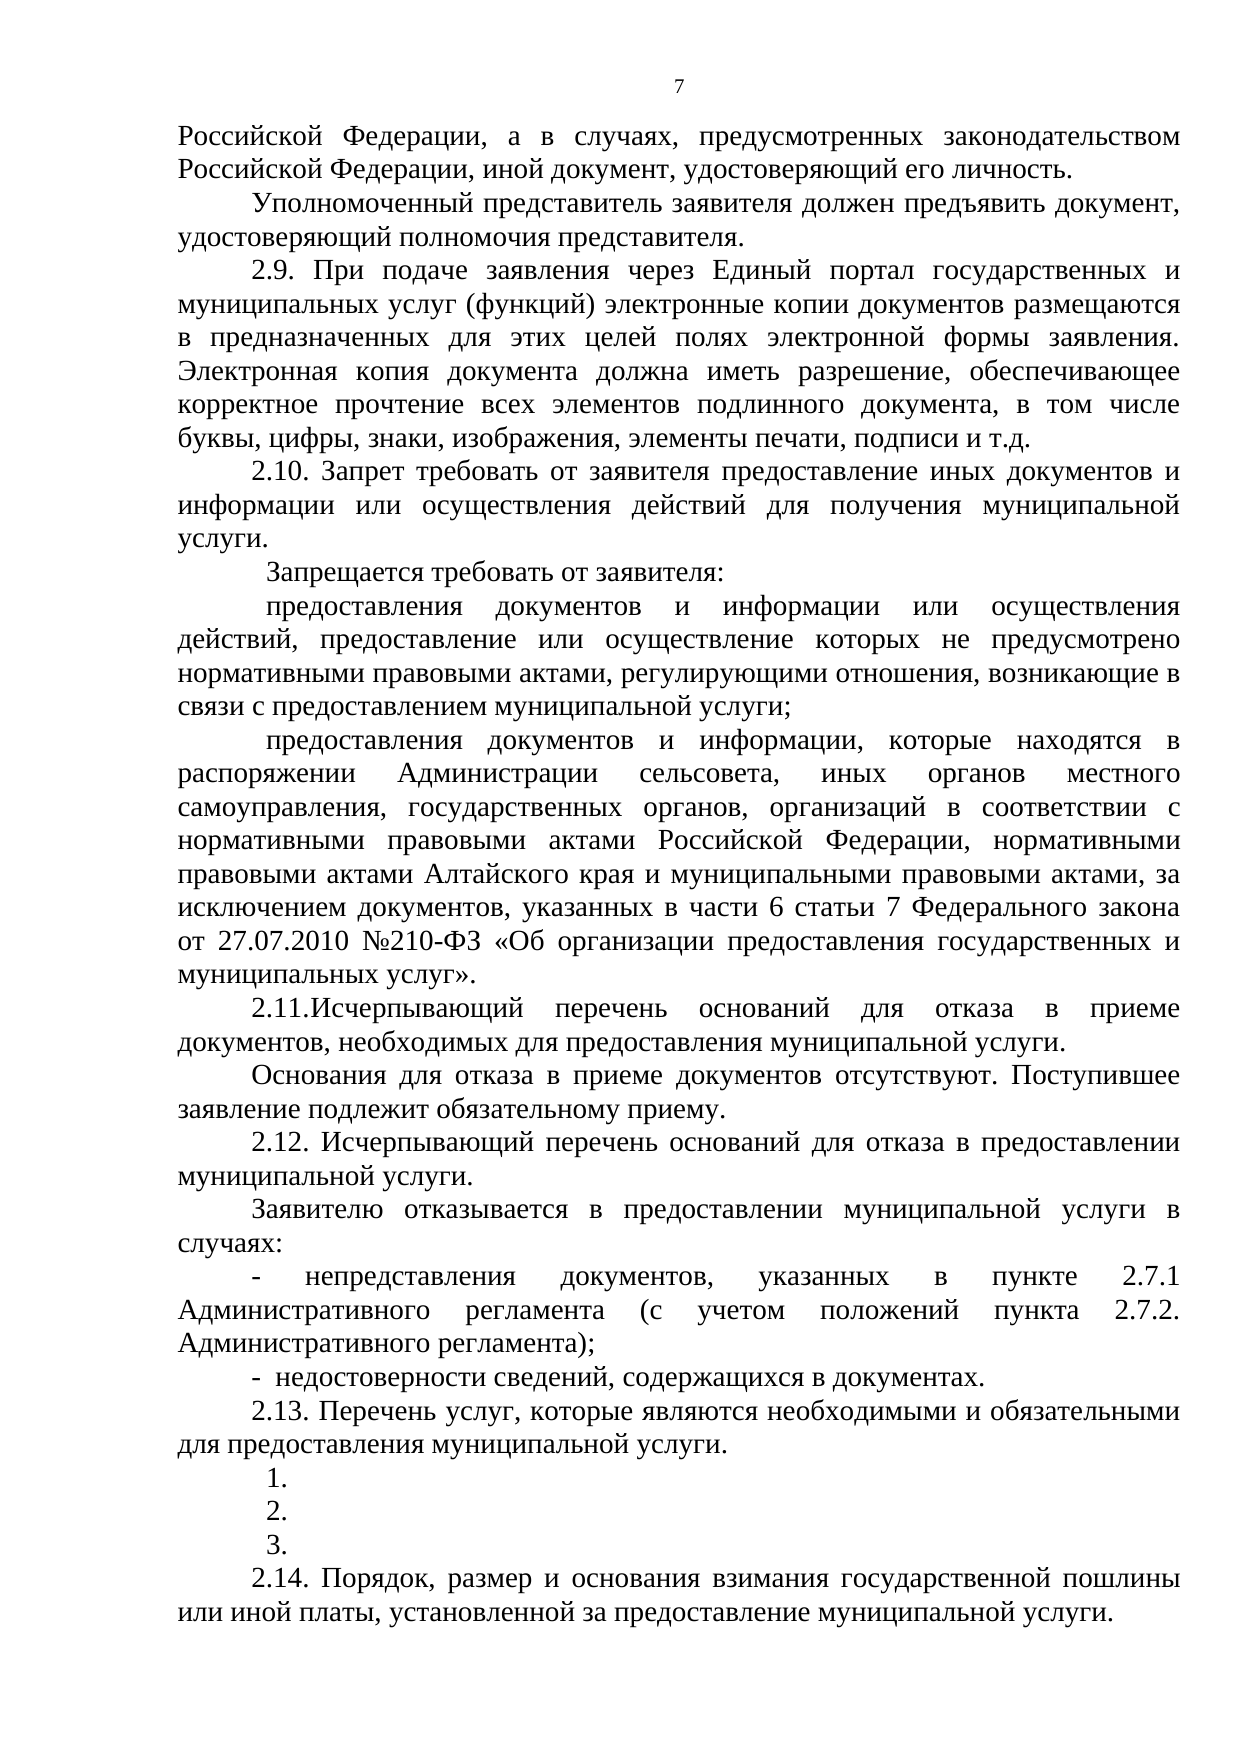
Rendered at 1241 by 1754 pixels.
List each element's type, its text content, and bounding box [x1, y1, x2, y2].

text 3. [177, 1527, 1181, 1560]
text 2.9. При подаче заявления через Единый портал государственных и муниципальных услуг (функций) электронные копии документов размещаются в предназначенных для этих целей полях электронной формы заявления. Электронная копия документа должна иметь разрешение, обеспечивающее корректное прочтение всех элементов подлинного документа, в том числе буквы, цифры, знаки, изображения, элементы печати, подписи и т.д. [177, 252, 1181, 453]
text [177, 118, 1181, 185]
text Запрещается требовать от заявителя: [177, 554, 1181, 588]
text 2. [177, 1493, 1181, 1527]
text предоставления документов и информации, которые находятся в распоряжении Администрации сельсовета, иных органов местного самоуправления, государственных органов, организаций в соответствии с нормативными правовыми актами Российской Федерации, нормативными правовыми актами Алтайского края и муниципальными правовыми актами, за исключением документов, указанных в части 6 статьи 7 Федерального закона от 27.07.2010 №210-ФЗ «Об организации предоставления государственных и муниципальных услуг». [177, 722, 1181, 990]
text Уполномоченный представитель заявителя должен предъявить документ, удостоверяющий полномочия представителя. [177, 185, 1181, 252]
text 2.11. Исчерпывающий перечень оснований для отказа в приеме документов, необходимых для предоставления муниципальной услуги. [177, 990, 1181, 1057]
text Основания для отказа в приеме документов отсутствуют. Поступившее заявление подлежит обязательному приему. [177, 1057, 1181, 1124]
text 2.13. Перечень услуг, которые являются необходимыми и обязательными для предоставления муниципальной услуги. [177, 1393, 1181, 1460]
text 1. [177, 1460, 1181, 1493]
text 2.14. Порядок, размер и основания взимания государственной пошлины или иной платы, установленной за предоставление муниципальной услуги. [177, 1560, 1181, 1627]
text - непредставления документов, указанных в пункте 2.7.1 Административного регламента (с учетом положений пункта 2.7.2. Административного регламента); [177, 1258, 1181, 1359]
text Заявителю отказывается в предоставлении муниципальной услуги в случаях: [177, 1191, 1181, 1258]
text - недостоверности сведений, содержащихся в документах. [177, 1359, 1181, 1393]
text предоставления документов и информации или осуществления действий, предоставление или осуществление которых не предусмотрено нормативными правовыми актами, регулирующими отношения, возникающие в связи с предоставлением муниципальной услуги; [177, 588, 1181, 722]
text 2.12. Исчерпывающий перечень оснований для отказа в предоставлении муниципальной услуги. [177, 1124, 1181, 1191]
text 2.10. Запрет требовать от заявителя предоставление иных документов и информации или осуществления действий для получения муниципальной услуги. [177, 453, 1181, 554]
